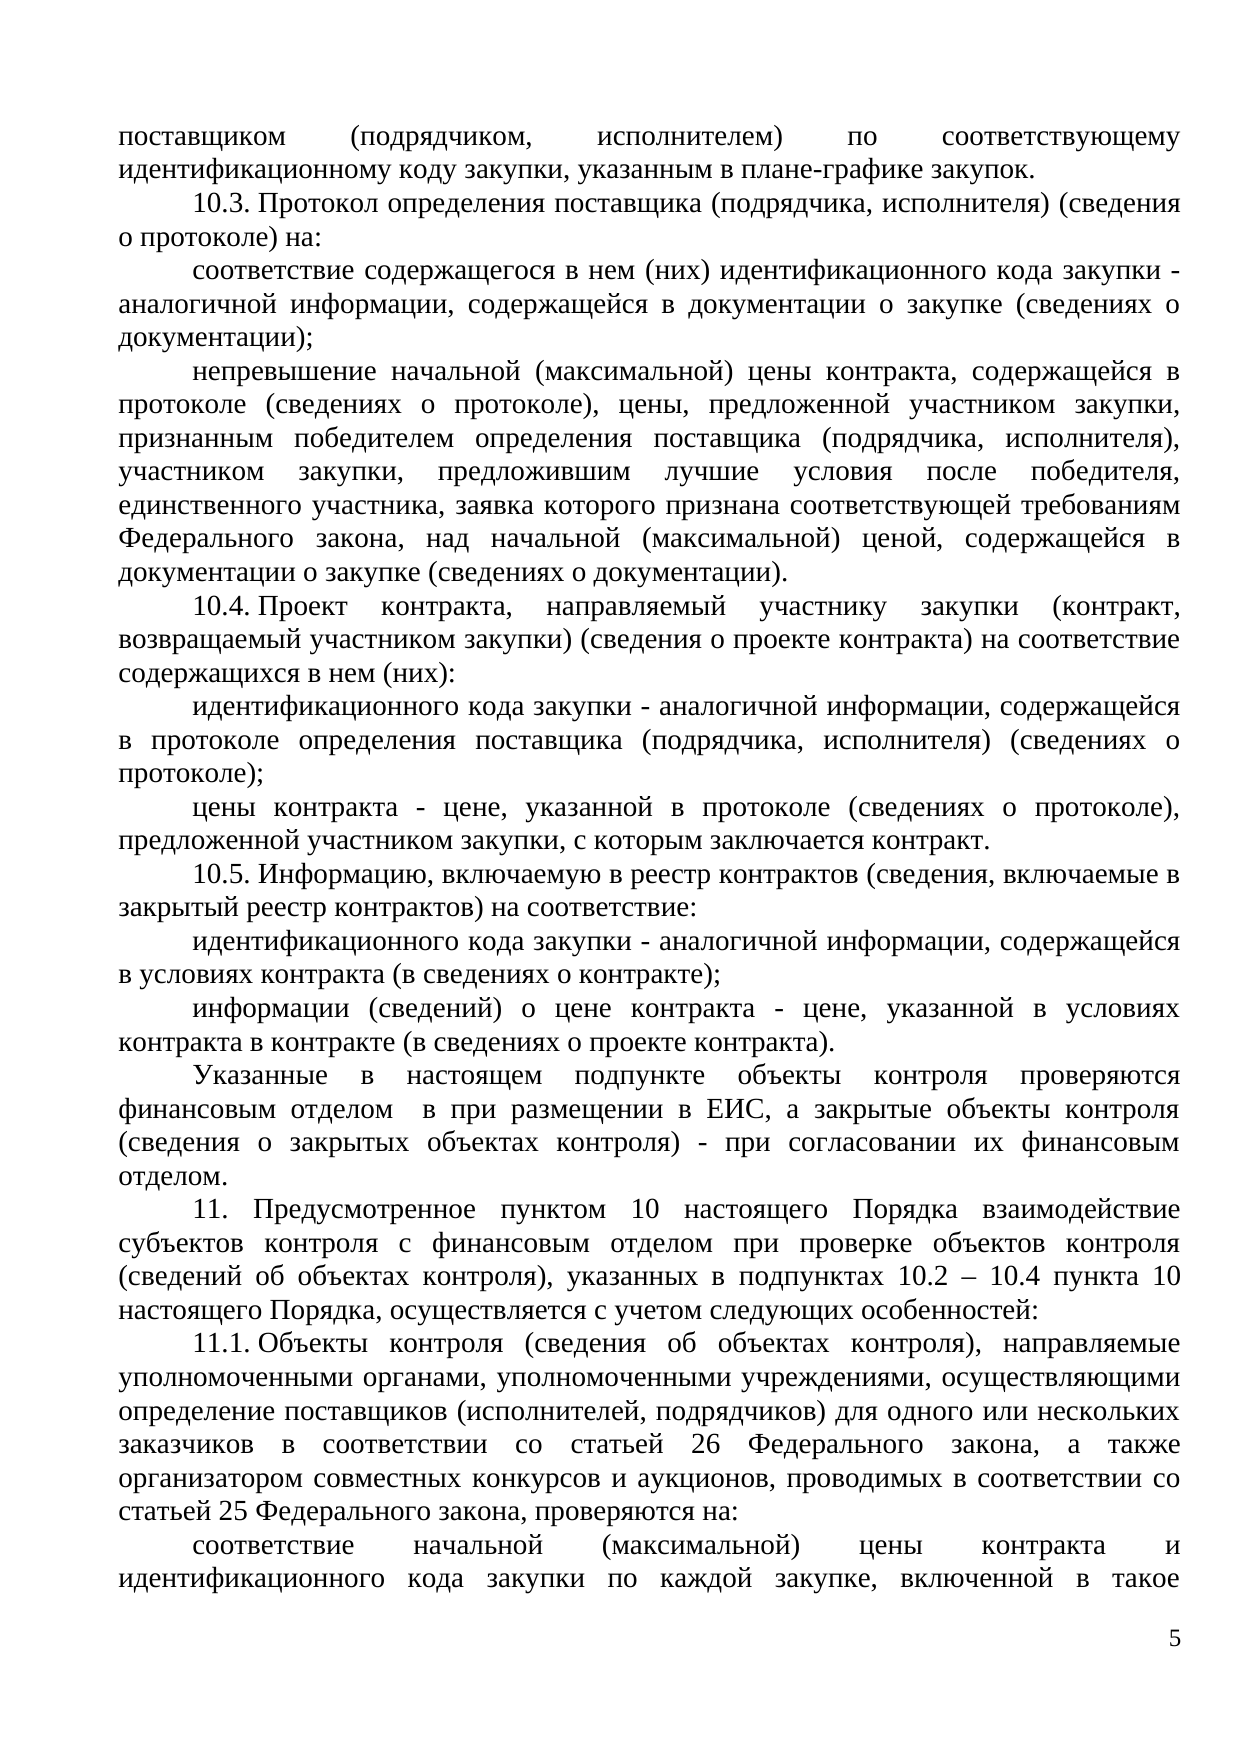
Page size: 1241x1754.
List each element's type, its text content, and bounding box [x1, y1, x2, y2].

text идентификационного кода закупки - аналогичной информации, содержащейся в протоколе определения поставщика (подрядчика, исполнителя) (сведениях о протоколе); [118, 688, 1181, 789]
text цены контракта - цене, указанной в протоколе (сведениях о протоколе), предложенной участником закупки, с которым заключается контракт. [118, 789, 1181, 856]
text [118, 1527, 1181, 1594]
text идентификационного кода закупки - аналогичной информации, содержащейся в условиях контракта (в сведениях о контракте); [118, 923, 1181, 990]
text 10.3. Протокол определения поставщика (подрядчика, исполнителя) (сведения о протоколе) на: [118, 185, 1181, 252]
text Указанные в настоящем подпункте объекты контроля проверяются финансовым отделом в при размещении в ЕИС, а закрытые объекты контроля (сведения о закрытых объектах контроля) - при согласовании их финансовым отделом. [118, 1057, 1181, 1191]
text информации (сведений) о цене контракта - цене, указанной в условиях контракта в контракте (в сведениях о проекте контракта). [118, 990, 1181, 1057]
text соответствие содержащегося в нем (них) идентификационного кода закупки - аналогичной информации, содержащейся в документации о закупке (сведениях о документации); [118, 252, 1181, 353]
text 10.5. Информацию, включаемую в реестр контрактов (сведения, включаемые в закрытый реестр контрактов) на соответствие: [118, 856, 1181, 923]
text непревышение начальной (максимальной) цены контракта, содержащейся в протоколе (сведениях о протоколе), цены, предложенной участником закупки, признанным победителем определения поставщика (подрядчика, исполнителя), участником закупки, предложившим лучшие условия после победителя, единственного участника, заявка которого признана соответствующей требованиям Федерального закона, над начальной (максимальной) ценой, содержащейся в документации о закупке (сведениях о документации). [118, 353, 1181, 588]
text 10.4. Проект контракта, направляемый участнику закупки (контракт, возвращаемый участником закупки) (сведения о проекте контракта) на соответствие содержащихся в нем (них): [118, 588, 1181, 688]
text 11.1. Объекты контроля (сведения об объектах контроля), направляемые уполномоченными органами, уполномоченными учреждениями, осуществляющими определение поставщиков (исполнителей, подрядчиков) для одного или нескольких заказчиков в соответствии со статьей 26 Федерального закона, а также организатором совместных конкурсов и аукционов, проводимых в соответствии со статьей 25 Федерального закона, проверяются на: [118, 1326, 1181, 1527]
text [118, 118, 1181, 185]
text 11. Предусмотренное пунктом 10 настоящего Порядка взаимодействие субъектов контроля с финансовым отделом при проверке объектов контроля (сведений об объектах контроля), указанных в подпунктах 10.2 – 10.4 пункта 10 настоящего Порядка, осуществляется с учетом следующих особенностей: [118, 1191, 1181, 1326]
